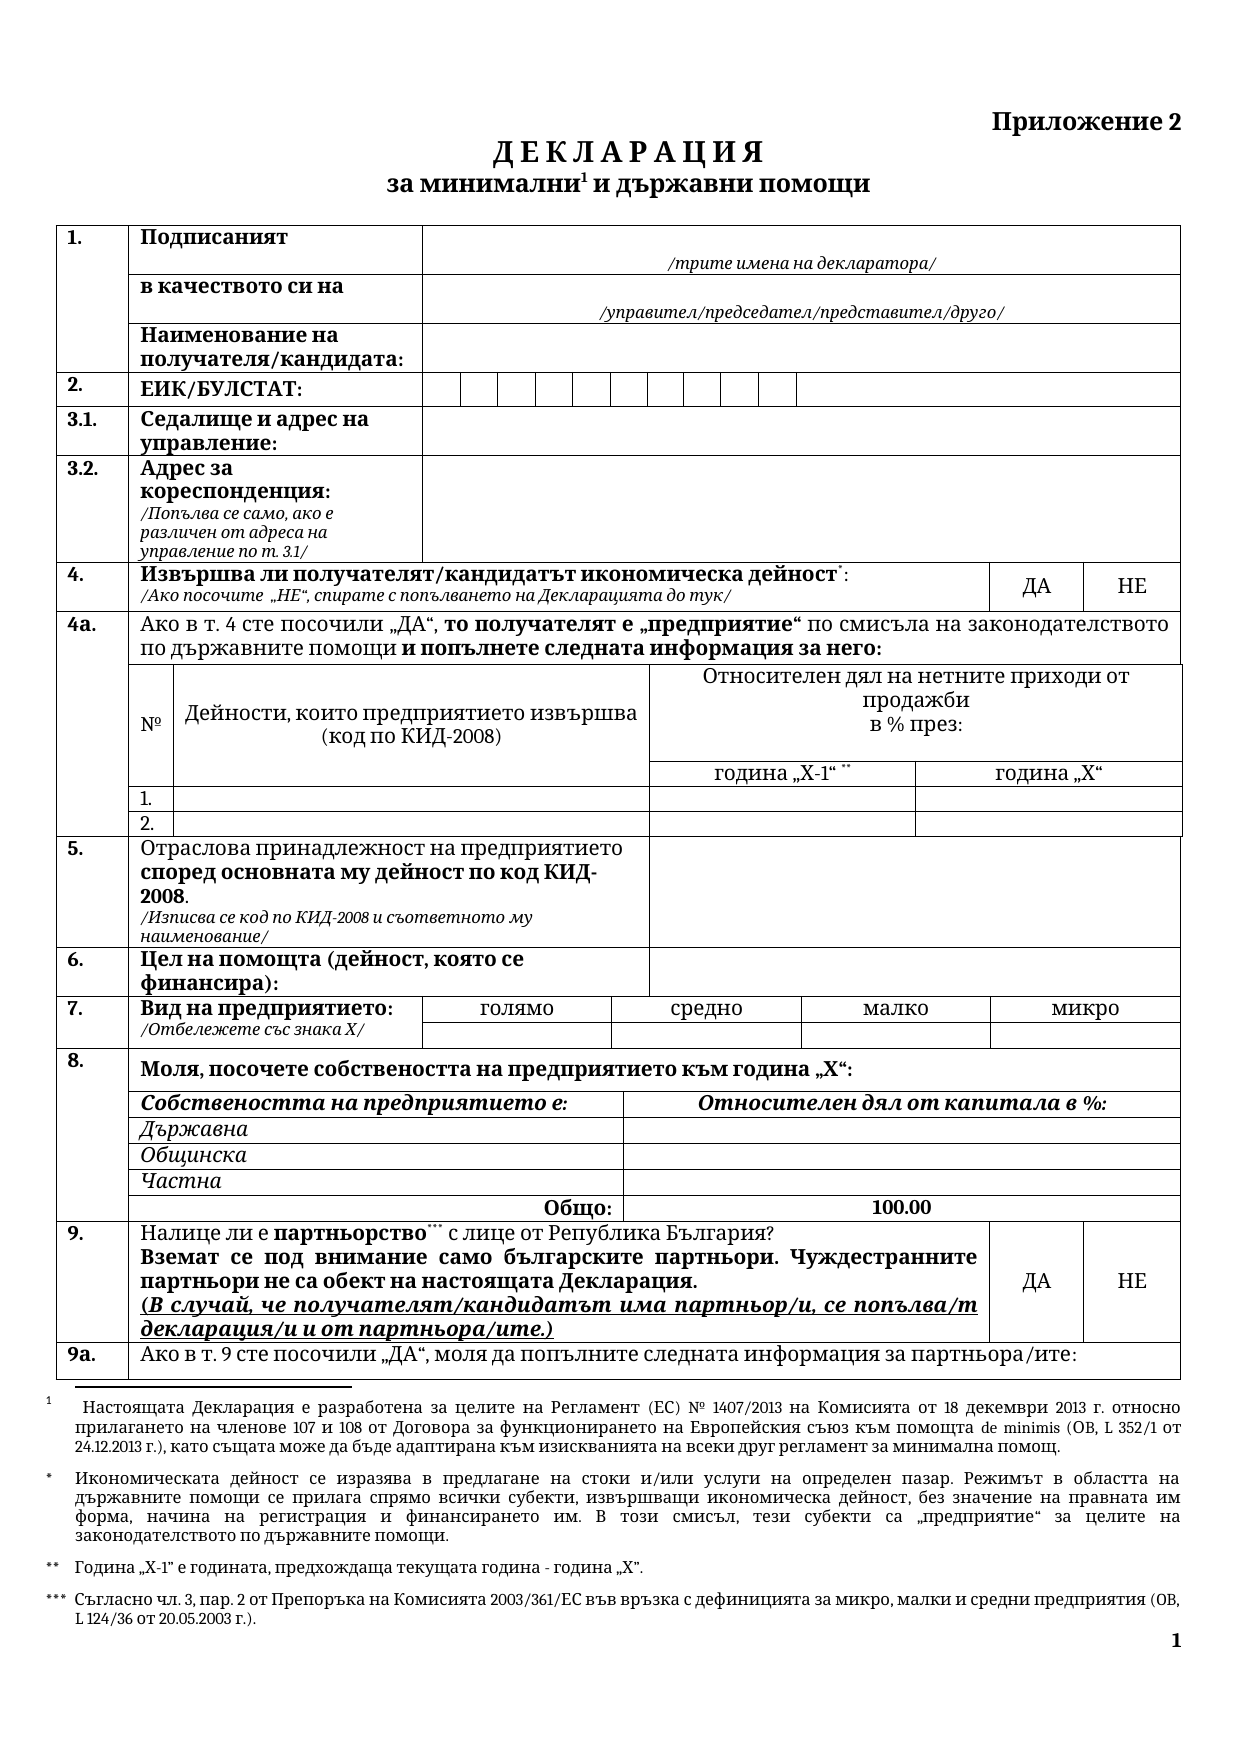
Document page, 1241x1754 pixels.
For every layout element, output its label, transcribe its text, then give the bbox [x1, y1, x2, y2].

table_cell Общо: [129, 1196, 623, 1221]
table_cell НЕ [1084, 563, 1180, 611]
table_cell ЕИК/БУЛСТАТ: [129, 373, 422, 406]
table_cell Наименование на получателя/кандидата: [129, 324, 422, 372]
table_cell Адрес за кореспонденция: /Попълва се само, ако е различен от адреса на управление по т. 3.1/ [129, 456, 422, 562]
table_cell ДА [990, 1222, 1083, 1342]
table_cell [612, 1023, 801, 1048]
table_cell [624, 1118, 1180, 1143]
table_cell Собствеността на предприятието е: [129, 1092, 623, 1117]
table_cell [174, 812, 649, 836]
table_cell Извършва ли получателят/кандидатът икономическа дейност*: /Ако посочите „НЕ“, спирате с попълването на Декларацията до тук/ [129, 563, 989, 611]
table_cell 3.2. [57, 456, 128, 562]
table_cell [174, 787, 649, 811]
table_cell [797, 373, 1180, 406]
table_cell [721, 373, 758, 406]
table_cell 3.1. [57, 407, 128, 455]
table_cell Относителен дял от капитала в %: [624, 1092, 1180, 1117]
table_cell [916, 812, 1182, 836]
table_cell година „Х-1“ ** [650, 762, 915, 786]
text Приложение 2 [75, 107, 1181, 136]
table_cell [802, 1023, 990, 1048]
table_cell НЕ [1084, 1222, 1180, 1342]
table_header Подписаният [129, 226, 422, 274]
table_cell ДА [990, 563, 1083, 611]
table_cell 8. [57, 1049, 128, 1221]
table_cell [650, 787, 915, 811]
table_cell 1. [129, 787, 173, 811]
table_cell Налице ли е партньорство*** с лице от Република България? Вземат се под внимание само българските партньори. Чуждестранните партньори не са обект на настоящата Декларация. (В случай, че получателят/кандидатът има партньор/и, се попълва/т декларация/и и от партньора/ите.) [129, 1222, 989, 1342]
text Д Е К Л А Р А Ц И Я [75, 136, 1181, 170]
table_cell 2. [129, 812, 173, 836]
table_cell [759, 373, 796, 406]
table_cell [423, 1023, 611, 1048]
table_cell [991, 1023, 1180, 1048]
table_cell [684, 373, 720, 406]
table_cell Частна [129, 1170, 623, 1195]
table_cell [423, 407, 1180, 455]
table_cell № [129, 665, 173, 786]
table_cell [650, 948, 1180, 996]
table_cell средно [612, 997, 801, 1022]
table_cell Относителен дял на нетните приходи от продажби в % през: [650, 665, 1182, 761]
table_cell Отраслова принадлежност на предприятието според основната му дейност по код КИД-2008. /Изписва се код по КИД-2008 и съответното му наименование/ [129, 837, 649, 947]
table_cell [624, 1170, 1180, 1195]
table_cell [129, 1343, 1180, 1379]
table_cell Цел на помощта (дейност, която се финансира): [129, 948, 649, 996]
table_cell 100.00 [624, 1196, 1180, 1221]
table_cell Ако в т. 4 сте посочили „ДА“, то получателят е „предприятие“ по смисъла на законодателството по държавните помощи и попълнете следната информация за него: [129, 612, 1180, 664]
table_cell микро [991, 997, 1180, 1022]
table_cell 9. [57, 1222, 128, 1342]
table_cell Вид на предприятието: /Отбележете със знака Х/ [129, 997, 422, 1048]
table_cell Дейности, които предприятието извършва (код по КИД-2008) [174, 665, 649, 786]
table_cell Общинска [129, 1144, 623, 1169]
table_cell в качеството си на [129, 275, 422, 323]
table_cell [650, 837, 1180, 947]
table_cell 7. [57, 997, 128, 1048]
table_cell [536, 373, 572, 406]
table_cell [498, 373, 535, 406]
table_cell година „Х“ [916, 762, 1182, 786]
table_cell /управител/председател/представител/друго/ [423, 275, 1180, 323]
table_cell 5. [57, 837, 128, 947]
table_cell 6. [57, 948, 128, 996]
table_cell [650, 812, 915, 836]
table_cell Моля, посочете собствеността на предприятието към година „Х“: [129, 1049, 1180, 1091]
table_cell [624, 1144, 1180, 1169]
table_cell [573, 373, 610, 406]
table_header /трите имена на декларатора/ [423, 226, 1180, 274]
table_header 1. [57, 226, 128, 372]
table_cell Седалище и адрес на управление: [129, 407, 422, 455]
table_cell 4. [57, 563, 128, 611]
table_cell [423, 373, 460, 406]
table_cell [611, 373, 647, 406]
table_cell Държавна [129, 1118, 623, 1143]
table_cell [423, 456, 1180, 562]
table_cell [916, 787, 1182, 811]
table_cell 2. [57, 373, 128, 406]
table_cell [461, 373, 497, 406]
table_cell 4а. [57, 612, 128, 836]
table_cell малко [802, 997, 990, 1022]
table_cell [648, 373, 683, 406]
table_cell голямо [423, 997, 611, 1022]
table_cell [423, 324, 1180, 372]
table_cell 9а. [57, 1343, 128, 1379]
text за минимални и държавни помощи [75, 170, 1181, 198]
